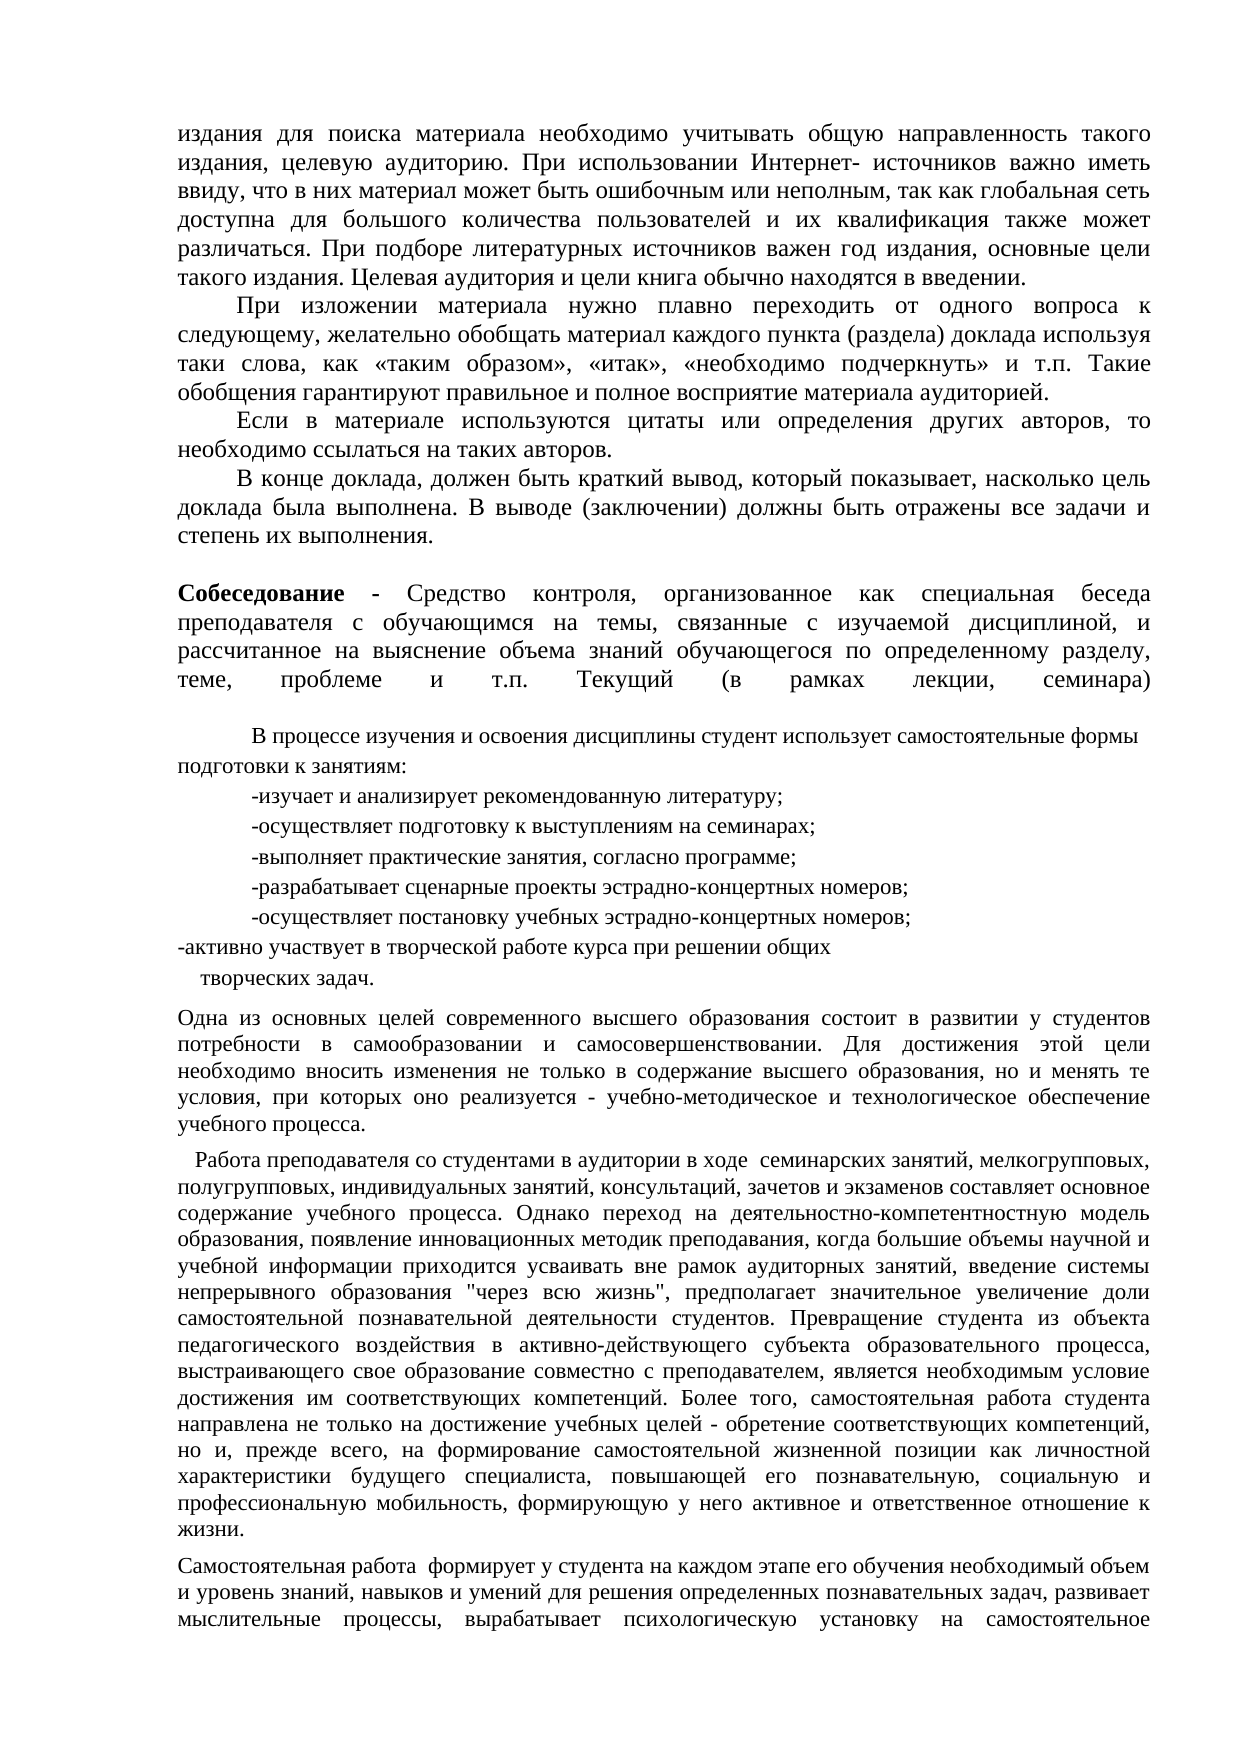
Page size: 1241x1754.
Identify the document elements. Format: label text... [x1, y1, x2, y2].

text Собеседование - Средство контроля, организованное как специальная беседа преподавателя с обучающимся на темы, связанные с изучаемой дисциплиной, и рассчитанное на выяснение объема знаний обучающегося по определенному разделу, теме, проблеме и т.п. Текущий (в рамках лекции, семинара) [177, 578, 1152, 722]
text -изучает и анализирует рекомендованную литературу; [177, 782, 1152, 809]
text Одна из основных целей современного высшего образования состоит в развитии у студентов потребности в самообразовании и самосовершенствовании. Для достижения этой цели необходимо вносить изменения не только в содержание высшего образования, но и менять те условия, при которых оно реализуется - учебно-методическое и технологическое обеспечение учебного процесса. [177, 1004, 1152, 1136]
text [177, 118, 1152, 291]
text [177, 1552, 1152, 1631]
text В процессе изучения и освоения дисциплины студент использует самостоятельные формы подготовки к занятиям: [177, 722, 1152, 778]
text Работа преподавателя со студентами в аудитории в ходе семинарских занятий, мелкогрупповых, полугрупповых, индивидуальных занятий, консультаций, зачетов и экзаменов составляет основное содержание учебного процесса. Однако переход на деятельностно-компетентностную модель образования, появление инновационных методик преподавания, когда большие объемы научной и учебной информации приходится усваивать вне рамок аудиторных занятий, введение системы непрерывного образования "через всю жизнь", предполагает значительное увеличение доли самостоятельной познавательной деятельности студентов. Превращение студента из объекта педагогического воздействия в активно-действующего субъекта образовательного процесса, выстраивающего свое образование совместно с преподавателем, является необходимым условие достижения им соответствующих компетенций. Более того, самостоятельная работа студента направлена не только на достижение учебных целей - обретение соответствующих компетенций, но и, прежде всего, на формирование самостоятельной жизненной позиции как личностной характеристики будущего специалиста, повышающей его познавательную, социальную и профессиональную мобильность, формирующую у него активное и ответственное отношение к жизни. [177, 1146, 1152, 1542]
text В конце доклада, должен быть краткий вывод, который показывает, насколько цель доклада была выполнена. В выводе (заключении) должны быть отражены все задачи и степень их выполнения. [177, 463, 1152, 549]
text -разрабатывает сценарные проекты эстрадно-концертных номеров; [177, 873, 1152, 899]
text При изложении материала нужно плавно переходить от одного вопроса к следующему, желательно обобщать материал каждого пункта (раздела) доклада используя таки слова, как «таким образом», «итак», «необходимо подчеркнуть» и т.п. Такие обобщения гарантируют правильное и полное восприятие материала аудиторией. [177, 291, 1152, 406]
text -осуществляет постановку учебных эстрадно-концертных номеров; -активно участвует в творческой работе курса при решении общих творческих задач. [177, 903, 1152, 990]
text Если в материале используются цитаты или определения других авторов, то необходимо ссылаться на таких авторов. [177, 406, 1152, 463]
text -осуществляет подготовку к выступлениям на семинарах; [177, 812, 1152, 839]
text -выполняет практические занятия, согласно программе; [177, 843, 1152, 869]
